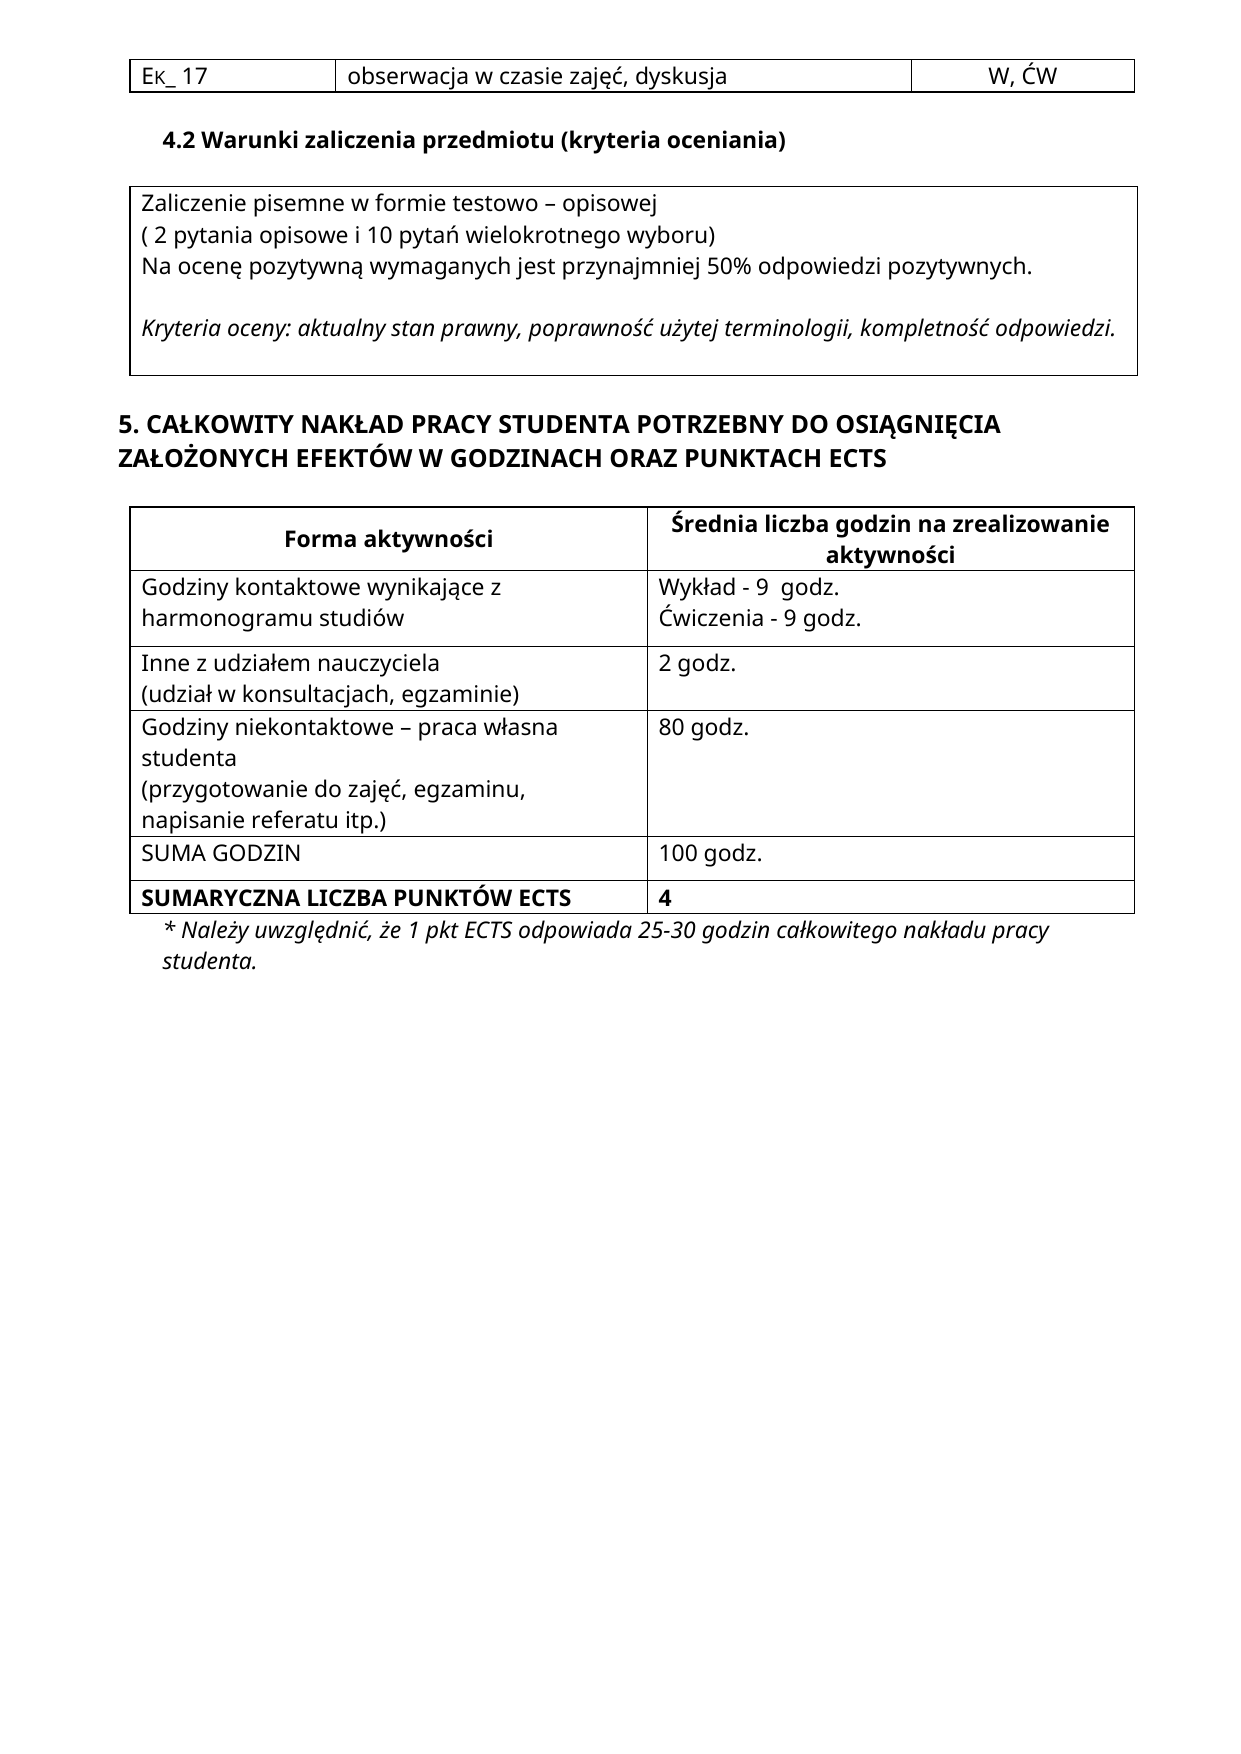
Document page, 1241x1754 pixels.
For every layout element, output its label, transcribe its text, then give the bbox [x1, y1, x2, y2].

table_cell SUMA GODZIN [131, 837, 647, 880]
table_cell Inne z udziałem nauczyciela (udział w konsultacjach, egzaminie) [131, 647, 647, 709]
table_header Forma aktywności [131, 508, 647, 570]
table_cell 100 godz. [648, 837, 1134, 880]
table_cell SUMARYCZNA LICZBA PUNKTÓW ECTS [131, 881, 647, 913]
text 4.2 Warunki zaliczenia przedmiotu (kryteria oceniania) [162, 124, 1122, 155]
table_cell W, ĆW [912, 60, 1134, 91]
text * Należy uwzględnić, że 1 pkt ECTS odpowiada 25-30 godzin całkowitego nakładu pracy studenta. [162, 914, 1122, 976]
table_cell 4 [648, 881, 1134, 913]
table_cell 2 godz. [648, 647, 1134, 709]
table_cell Godziny niekontaktowe – praca własna studenta (przygotowanie do zajęć, egzaminu, napisanie referatu itp.) [131, 711, 647, 836]
table_cell Ek_ 17 [131, 60, 335, 91]
table_cell Wykład - 9 godz. Ćwiczenia - 9 godz. [648, 571, 1134, 646]
table_cell 80 godz. [648, 711, 1134, 836]
table_header Zaliczenie pisemne w formie testowo – opisowej ( 2 pytania opisowe i 10 pytań wielokrotnego wyboru) Na ocenę pozytywną wymaganych jest przynajmniej 50% odpowiedzi pozytywnych. Kryteria oceny: aktualny stan prawny, poprawność użytej terminologii, kompletność odpowiedzi. [131, 187, 1137, 375]
table_header Średnia liczba godzin na zrealizowanie aktywności [648, 508, 1134, 570]
text 5. CAŁKOWITY NAKŁAD PRACY STUDENTA POTRZEBNY DO OSIĄGNIĘCIA ZAŁOŻONYCH EFEKTÓW W GODZINACH ORAZ PUNKTACH ECTS [118, 407, 1122, 475]
table_cell Godziny kontaktowe wynikające z harmonogramu studiów [131, 571, 647, 646]
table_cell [336, 60, 911, 91]
